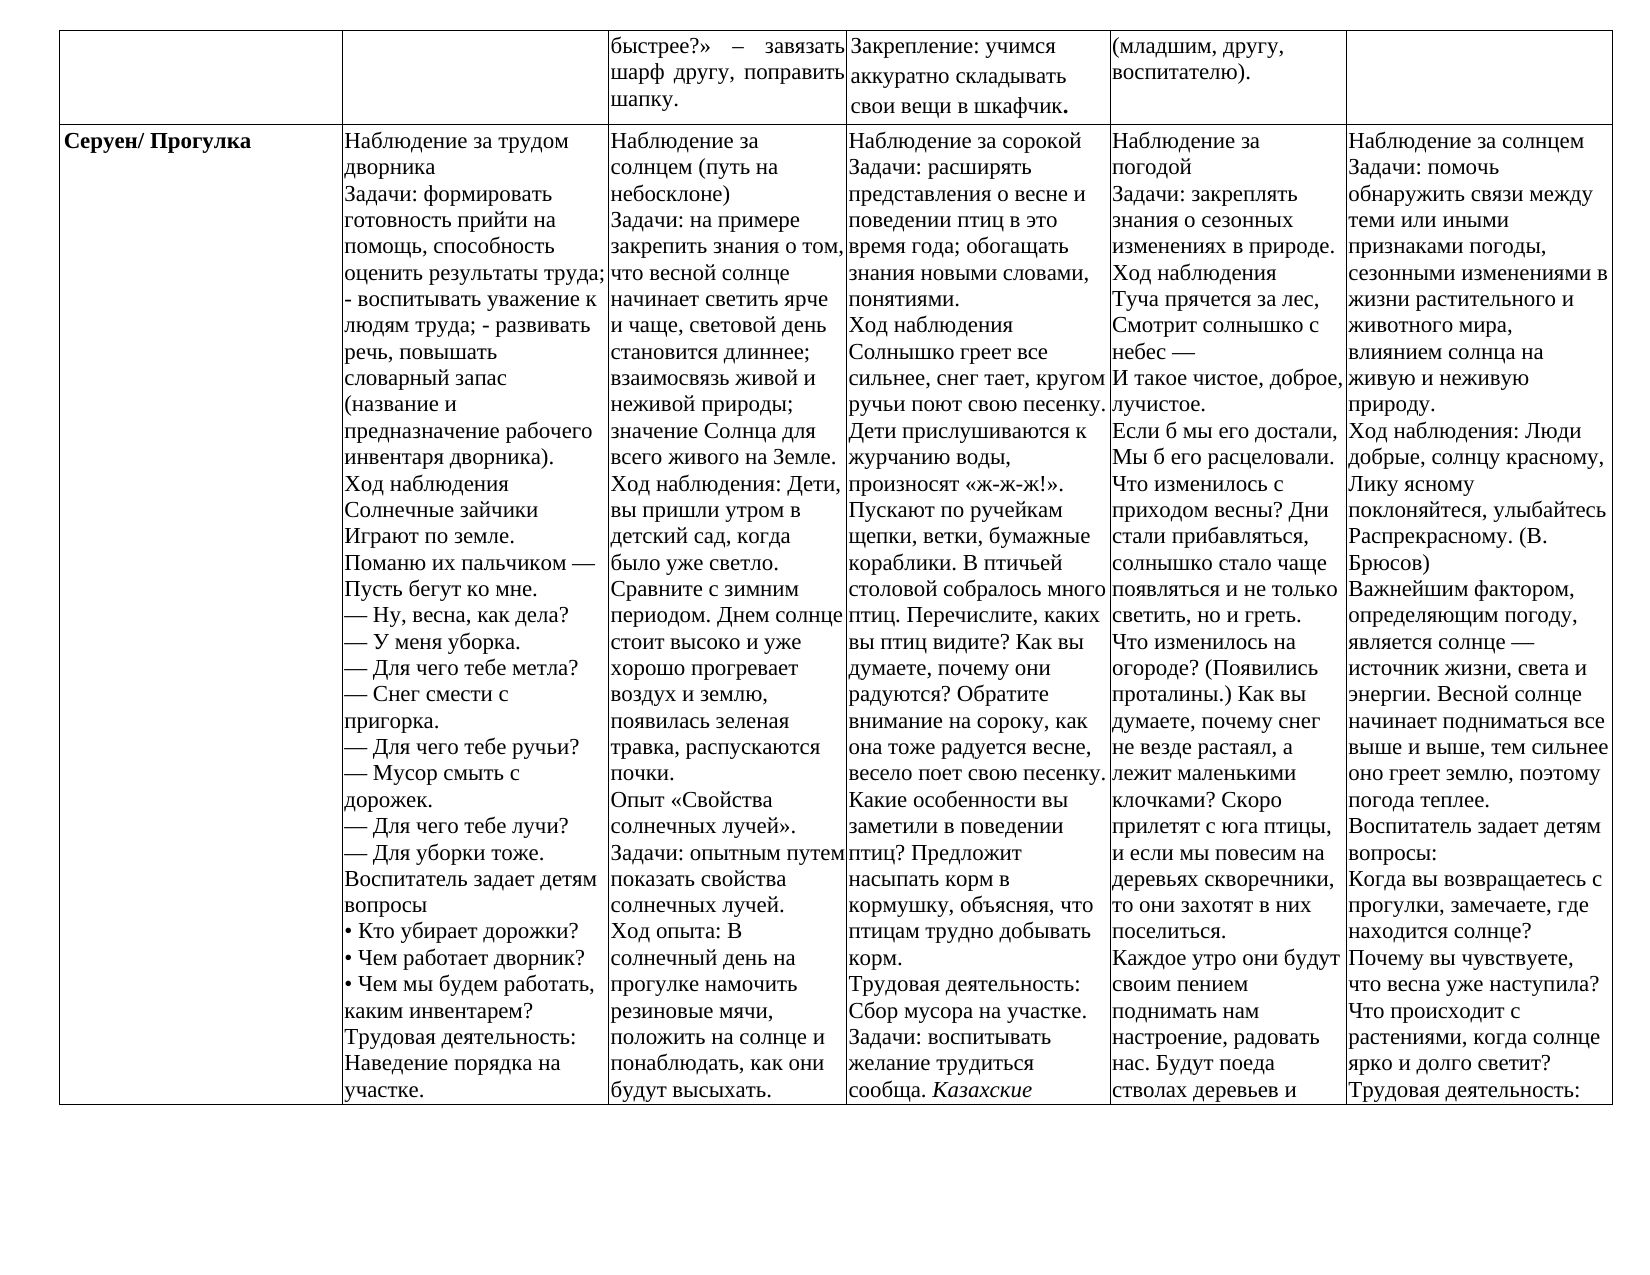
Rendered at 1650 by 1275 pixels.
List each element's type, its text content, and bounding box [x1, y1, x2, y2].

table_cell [60, 31, 342, 124]
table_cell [847, 31, 1110, 124]
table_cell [1111, 125, 1346, 1104]
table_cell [609, 31, 846, 124]
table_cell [1111, 31, 1346, 124]
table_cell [609, 125, 846, 1104]
table_cell Серуен/ Прогулка [60, 125, 342, 1104]
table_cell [1347, 125, 1612, 1104]
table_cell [343, 31, 608, 124]
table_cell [847, 125, 1110, 1104]
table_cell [1347, 31, 1612, 124]
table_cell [343, 125, 608, 1104]
